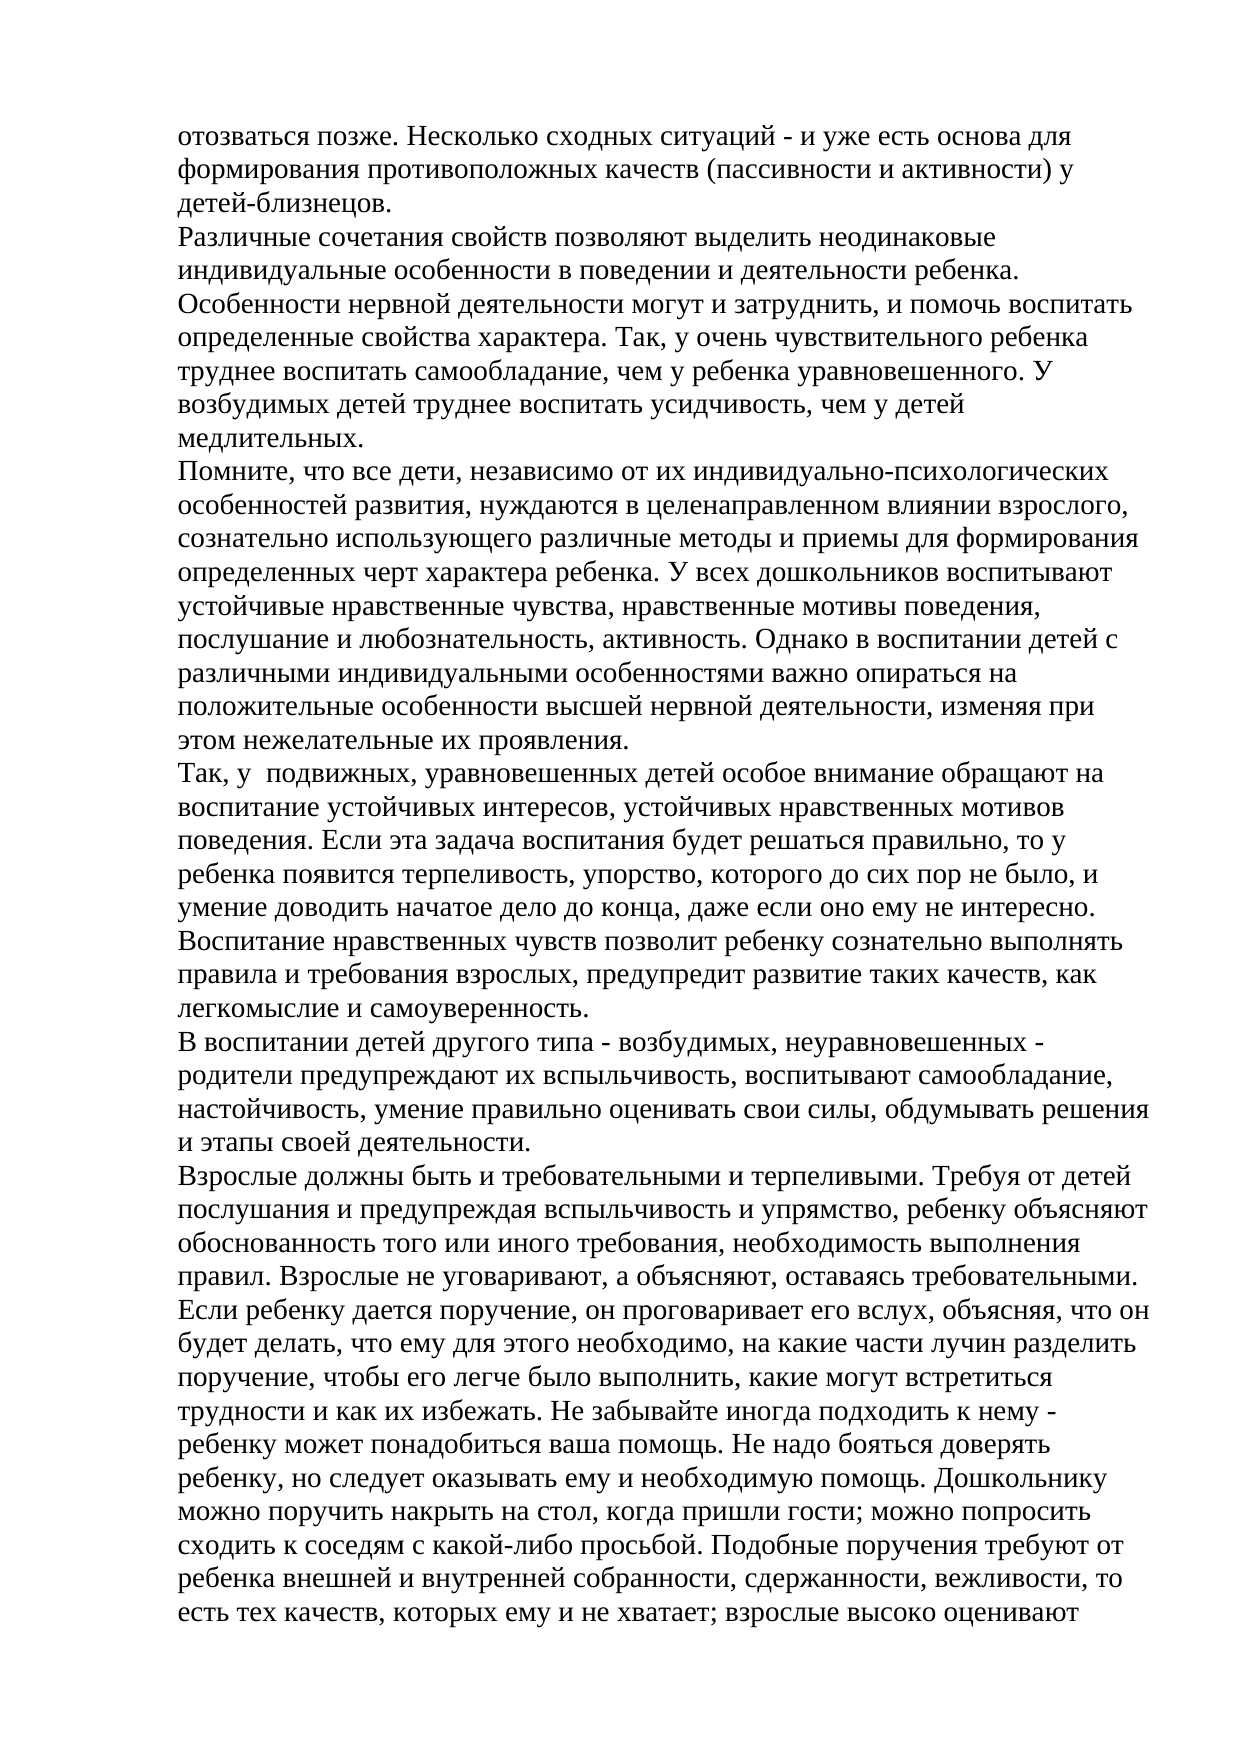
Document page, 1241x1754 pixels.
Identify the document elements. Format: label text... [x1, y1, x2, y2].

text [177, 1158, 1152, 1627]
text Особенности нервной деятельности могут и затруднить, и помочь воспитать определенные свойства характера. Так, у очень чувствительного ребенка труднее воспитать самообладание, чем у ребенка уравновешенного. У возбудимых детей труднее воспитать усидчивость, чем у детей медлительных. [177, 286, 1152, 453]
text Помните, что все дети, независимо от их индивидуально-психологических особенностей развития, нуждаются в целенаправленном влиянии взрослого, сознательно использующего различные методы и приемы для формирования определенных черт характера ребенка. У всех дошкольников воспитывают устойчивые нравственные чувства, нравственные мотивы поведения, послушание и любознательность, активность. Однако в воспитании детей с различными индивидуальными особенностями важно опираться на положительные особенности высшей нервной деятельности, изменяя при этом нежелательные их проявления. [177, 453, 1152, 755]
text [177, 118, 1152, 219]
text В воспитании детей другого типа - возбудимых, неуравновешенных - родители предупреждают их вспыльчивость, воспитывают самообладание, настойчивость, умение правильно оценивать свои силы, обдумывать решения и этапы своей деятельности. [177, 1024, 1152, 1158]
text Так, у подвижных, уравновешенных детей особое внимание обращают на воспитание устойчивых интересов, устойчивых нравственных мотивов поведения. Если эта задача воспитания будет решаться правильно, то у ребенка появится терпеливость, упорство, которого до сих пор не было, и умение доводить начатое дело до конца, даже если оно ему не интересно. Воспитание нравственных чувств позволит ребенку сознательно выполнять правила и требования взрослых, предупредит развитие таких качеств, как легкомыслие и самоуверенность. [177, 755, 1152, 1024]
text Различные сочетания свойств позволяют выделить неодинаковые индивидуальные особенности в поведении и деятельности ребенка. [177, 219, 1152, 286]
